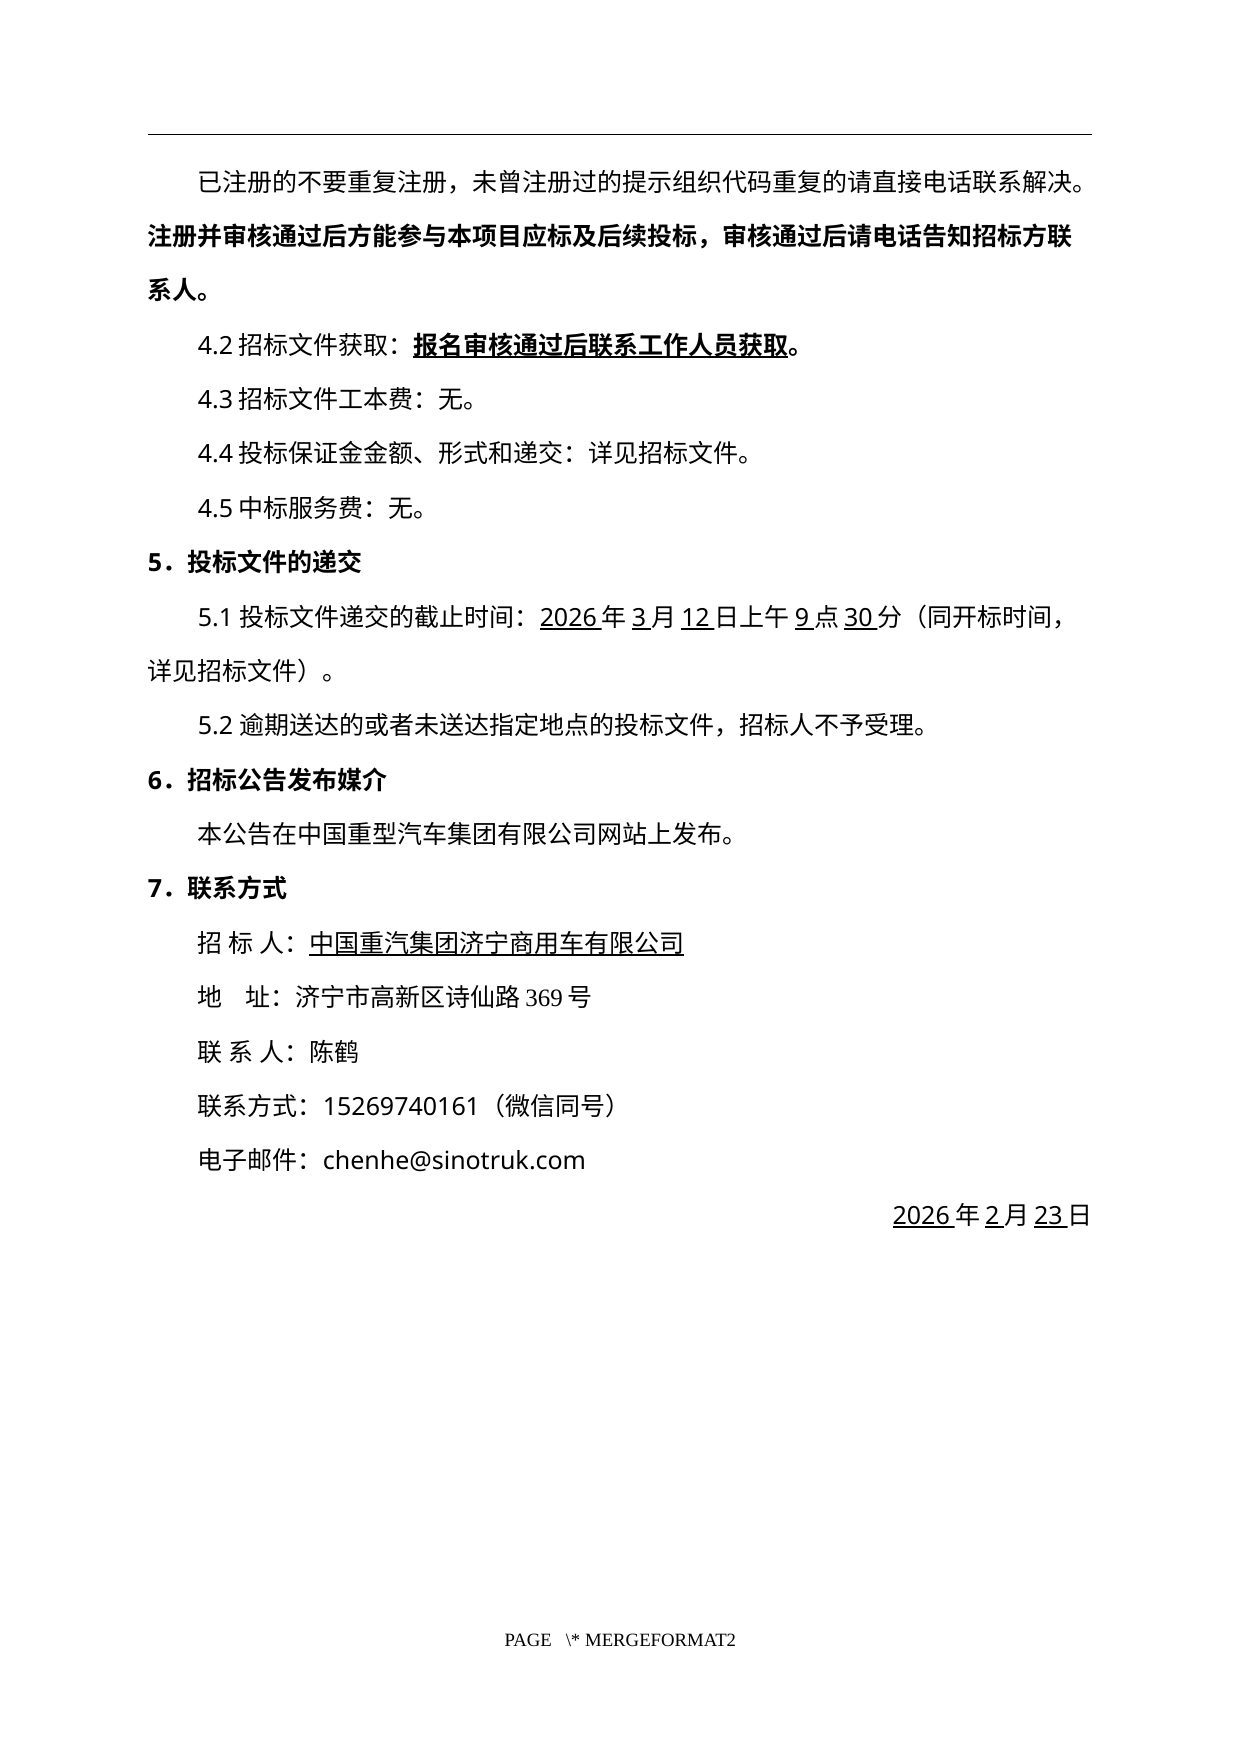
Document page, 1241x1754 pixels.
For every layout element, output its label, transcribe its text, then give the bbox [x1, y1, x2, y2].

text 2026年2月23日 [148, 1195, 1092, 1231]
text 4.4投标保证金金额、形式和递交：详见招标文件。 [148, 434, 1092, 470]
text 5．投标文件的递交 [148, 543, 1092, 579]
text 地 址：济宁市高新区诗仙路369号 [148, 978, 1092, 1014]
text 5.2 逾期送达的或者未送达指定地点的投标文件，招标人不予受理。 [148, 706, 1092, 742]
text 7．联系方式 [148, 869, 1092, 905]
text 本公告在中国重型汽车集团有限公司网站上发布。 [148, 814, 1092, 851]
text 联系方式：15269740161（微信同号） [148, 1086, 1092, 1123]
text 电子邮件：chenhe@sinotruk.com [148, 1141, 1092, 1177]
text 招 标 人：中国重汽集团济宁商用车有限公司 [148, 923, 1092, 959]
text 联 系 人：陈鹤 [148, 1032, 1092, 1068]
text 5.1 投标文件递交的截止时间：2026年3月12日上午9点30分（同开标时间，详见招标文件）。 [148, 597, 1092, 688]
text 6．招标公告发布媒介 [148, 760, 1092, 796]
text 已注册的不要重复注册，未曾注册过的提示组织代码重复的请直接电话联系解决。注册并审核通过后方能参与本项目应标及后续投标，审核通过后请电话告知招标方联系人。 [148, 162, 1092, 307]
text 4.2招标文件获取：报名审核通过后联系工作人员获取。 [148, 325, 1092, 361]
text 4.5中标服务费：无。 [148, 488, 1092, 524]
text 4.3招标文件工本费：无。 [148, 379, 1092, 416]
